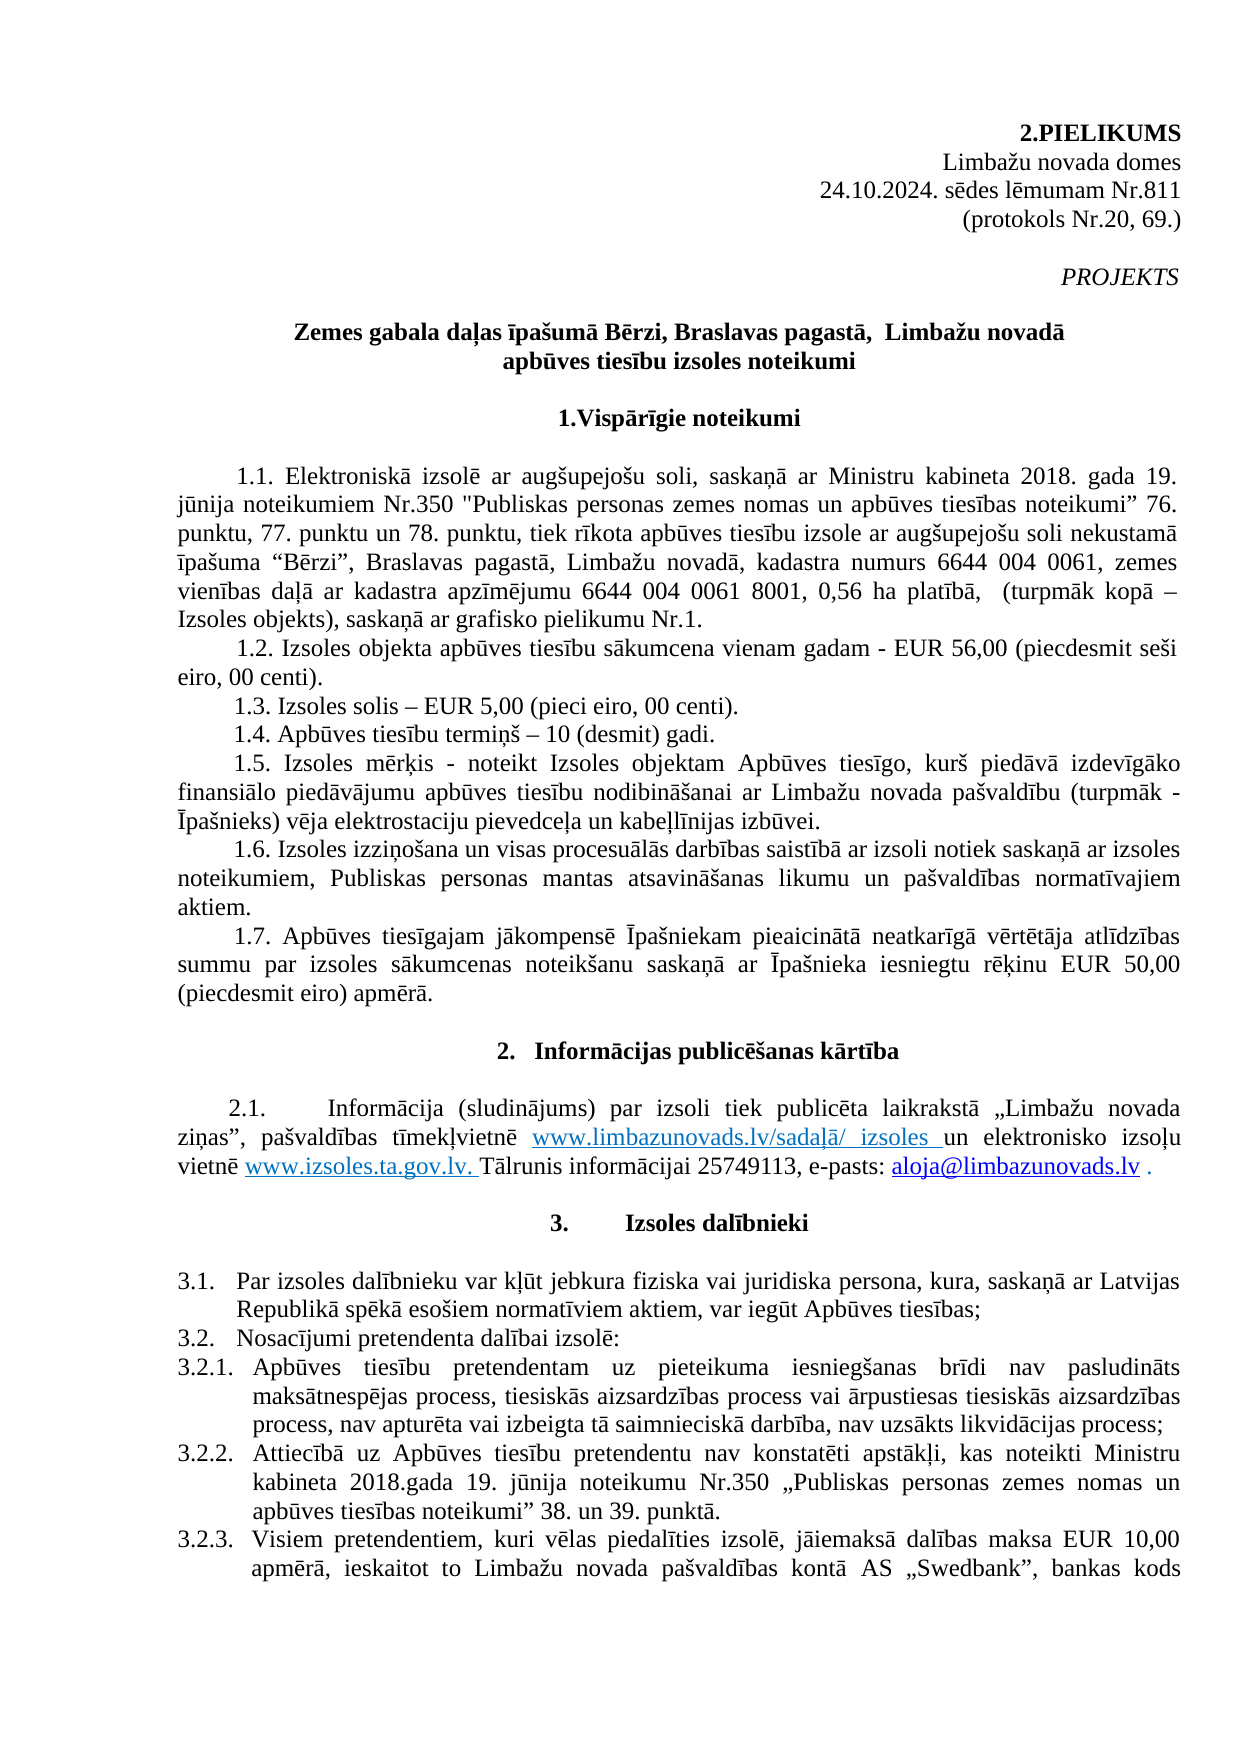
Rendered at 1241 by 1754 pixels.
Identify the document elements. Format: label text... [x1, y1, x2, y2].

list Par izsoles dalībnieku var kļūt jebkura fiziska vai juridiska persona, kura, saskaņā ar Latvijas Republikā spēkā esošiem normatīviem aktiem, var iegūt Apbūves tiesības; [177, 1266, 1181, 1323]
text PROJEKTS [852, 262, 1181, 291]
text 1.3. Izsoles solis – EUR 5,00 (pieci eiro, 00 centi). [177, 691, 1181, 719]
text apbūves tiesību izsoles noteikumi [177, 346, 1181, 374]
text 1.5. Izsoles mērķis - noteikt Izsoles objektam Apbūves tiesīgo, kurš piedāvā izdevīgāko finansiālo piedāvājumu apbūves tiesību nodibināšanai ar Limbažu novada pašvaldību (turpmāk - Īpašnieks) vēja elektrostaciju pievedceļa un kabeļlīnijas izbūvei. [177, 748, 1181, 834]
text (protokols Nr.20, 69.) [177, 204, 1181, 233]
text Zemes gabala daļas īpašumā Bērzi, Braslavas pagastā, Limbažu novadā [177, 317, 1181, 346]
list Nosacījumi pretendenta dalībai izsolē: [177, 1323, 1181, 1352]
text 1.7. Apbūves tiesīgajam jākompensē Īpašniekam pieaicinātā neatkarīgā vērtētāja atlīdzības summu par izsoles sākumcenas noteikšanu saskaņā ar Īpašnieka iesniegtu rēķinu EUR 50,00 (piecdesmit eiro) apmērā. [177, 921, 1181, 1007]
text 2.PIELIKUMS [177, 118, 1181, 147]
list Apbūves tiesību pretendentam uz pieteikuma iesniegšanas brīdi nav pasludināts maksātnespējas process, tiesiskās aizsardzības process vai ārpustiesas tiesiskās aizsardzības process, nav apturēta vai izbeigta tā saimnieciskā darbība, nav uzsākts likvidācijas process; [177, 1352, 1181, 1438]
text 1.4. Apbūves tiesību termiņš – 10 (desmit) gadi. [177, 719, 1181, 748]
text 1.Vispārīgie noteikumi [177, 403, 1181, 432]
list Informācija (sludinājums) par izsoli tiek publicēta laikrakstā „Limbažu novada ziņas”, pašvaldības tīmekļvietnē www.limbazunovads.lv/sadaļā/ izsoles un elektronisko izsoļu vietnē www.izsoles.ta.gov.lv. Tālrunis informācijai 25749113, e-pasts: aloja@limbazunovads.lv . [177, 1093, 1181, 1179]
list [177, 1524, 1181, 1582]
list Attiecībā uz Apbūves tiesību pretendentu nav konstatēti apstākļi, kas noteikti Ministru kabineta 2018.gada 19. jūnija noteikumu Nr.350 „Publiskas personas zemes nomas un apbūves tiesības noteikumi” 38. un 39. punktā. [177, 1438, 1181, 1524]
list Informācijas publicēšanas kārtība [215, 1036, 1181, 1064]
text Limbažu novada domes [177, 147, 1181, 176]
text 1.1. Elektroniskā izsolē ar augšupejošu soli, saskaņā ar Ministru kabineta 2018. gada 19. jūnija noteikumiem Nr.350 "Publiskas personas zemes nomas un apbūves tiesības noteikumi” 76. punktu, 77. punktu un 78. punktu, tiek rīkota apbūves tiesību izsole ar augšupejošu soli nekustamā īpašuma “Bērzi”, Braslavas pagastā, Limbažu novadā, kadastra numurs 6644 004 0061, zemes vienības daļā ar kadastra apzīmējumu 6644 004 0061 8001, 0,56 ha platībā, (turpmāk kopā – Izsoles objekts), saskaņā ar grafisko pielikumu Nr.1. [177, 461, 1178, 633]
text 1.6. Izsoles izziņošana un visas procesuālās darbības saistībā ar izsoli notiek saskaņā ar izsoles noteikumiem, Publiskas personas mantas atsavināšanas likumu un pašvaldības normatīvajiem aktiem. [177, 834, 1181, 921]
text 1.2. Izsoles objekta apbūves tiesību sākumcena vienam gadam - EUR 56,00 (piecdesmit seši eiro, 00 centi). [177, 633, 1178, 691]
list Izsoles dalībnieki [177, 1208, 1181, 1237]
text 24.10.2024. sēdes lēmumam Nr.811 [177, 176, 1181, 204]
